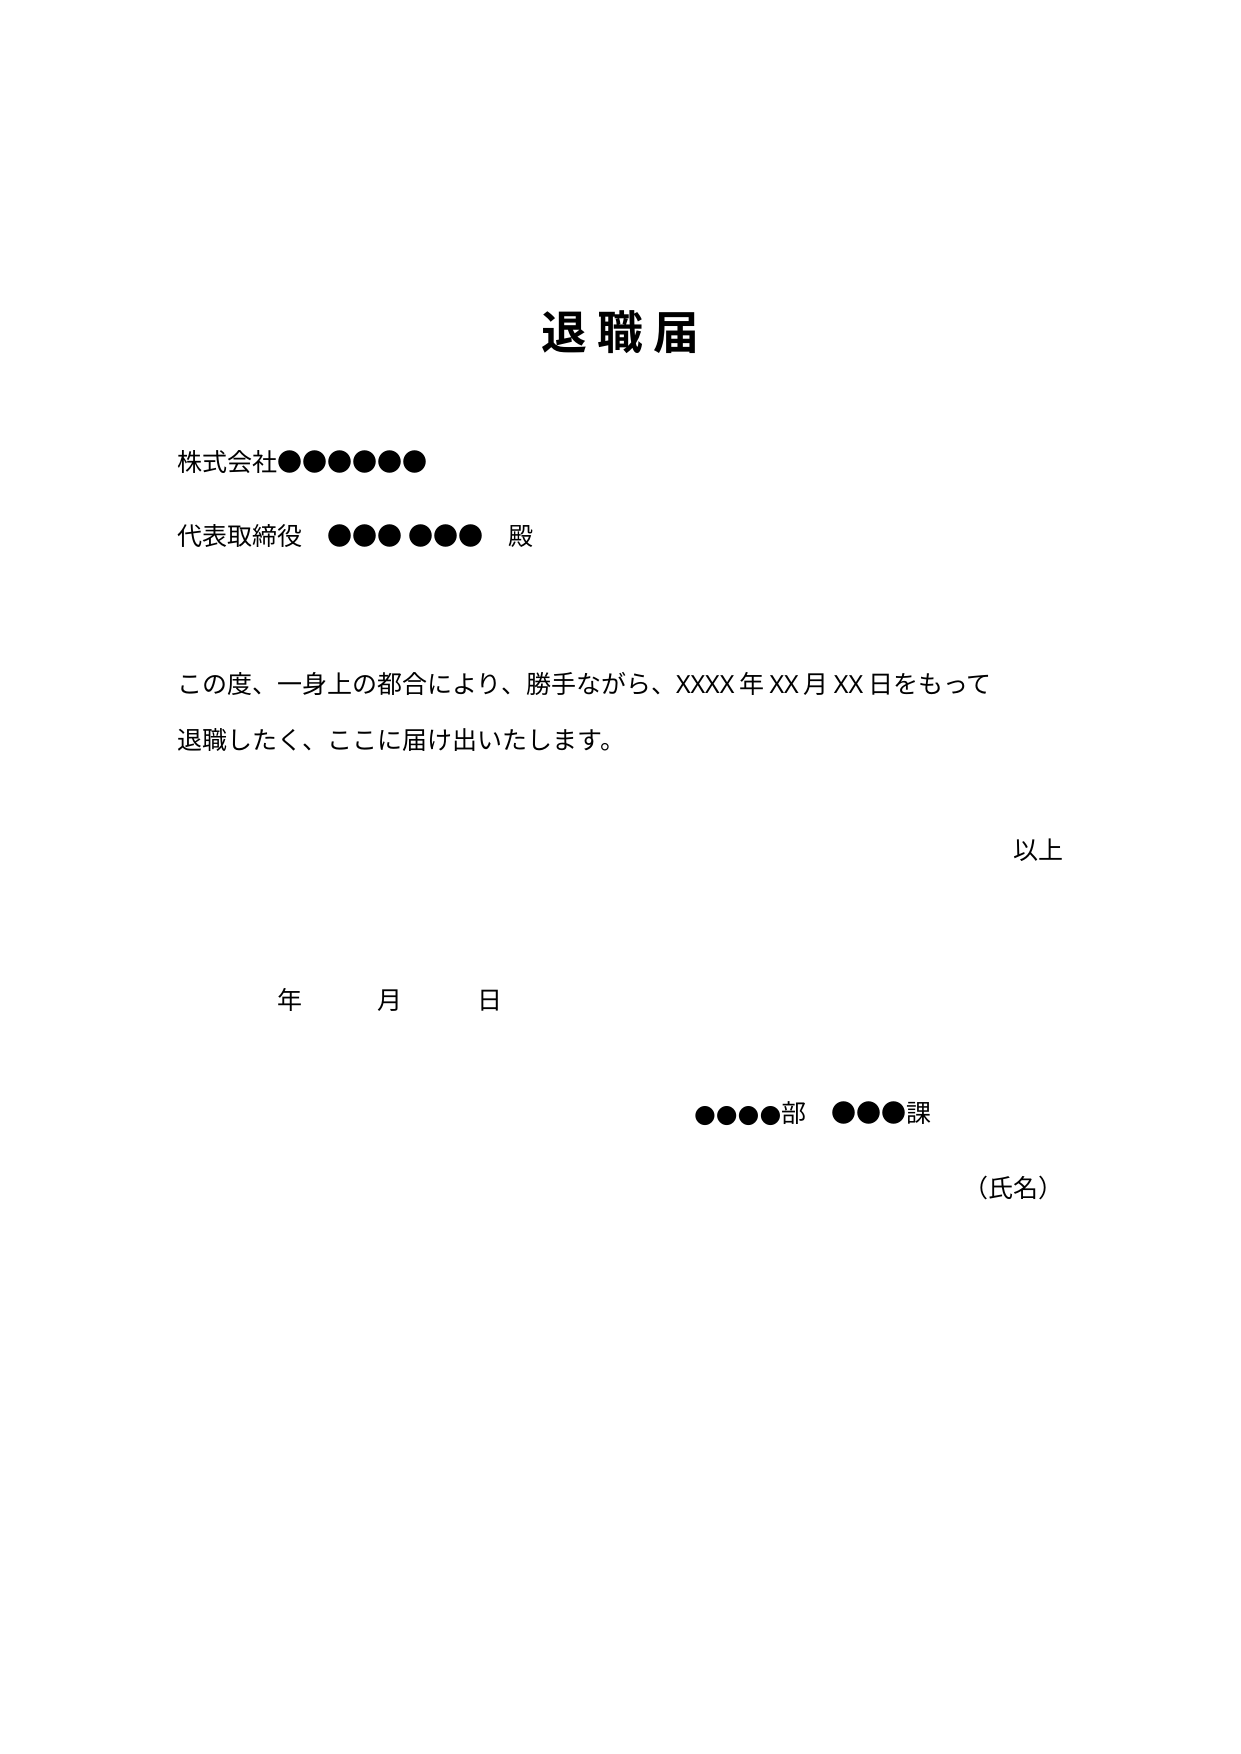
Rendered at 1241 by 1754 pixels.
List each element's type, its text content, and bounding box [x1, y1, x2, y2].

text 株式会社●●●●●● [177, 442, 1063, 479]
text ●●●●部 ●●●課 [177, 1092, 1063, 1130]
text 年 月 日 [177, 980, 1063, 1017]
text 退職したく、ここに届け出いたします。 [177, 720, 1063, 757]
text 以上 [177, 830, 1063, 867]
text 代表取締役 ●●● ●●● 殿 [177, 516, 1063, 553]
text この度、一身上の都合により、勝手ながら、XXXX年XX月XX日をもって [177, 664, 1063, 702]
text （氏名） [177, 1167, 1063, 1205]
text 退 職 届 [177, 292, 1063, 367]
